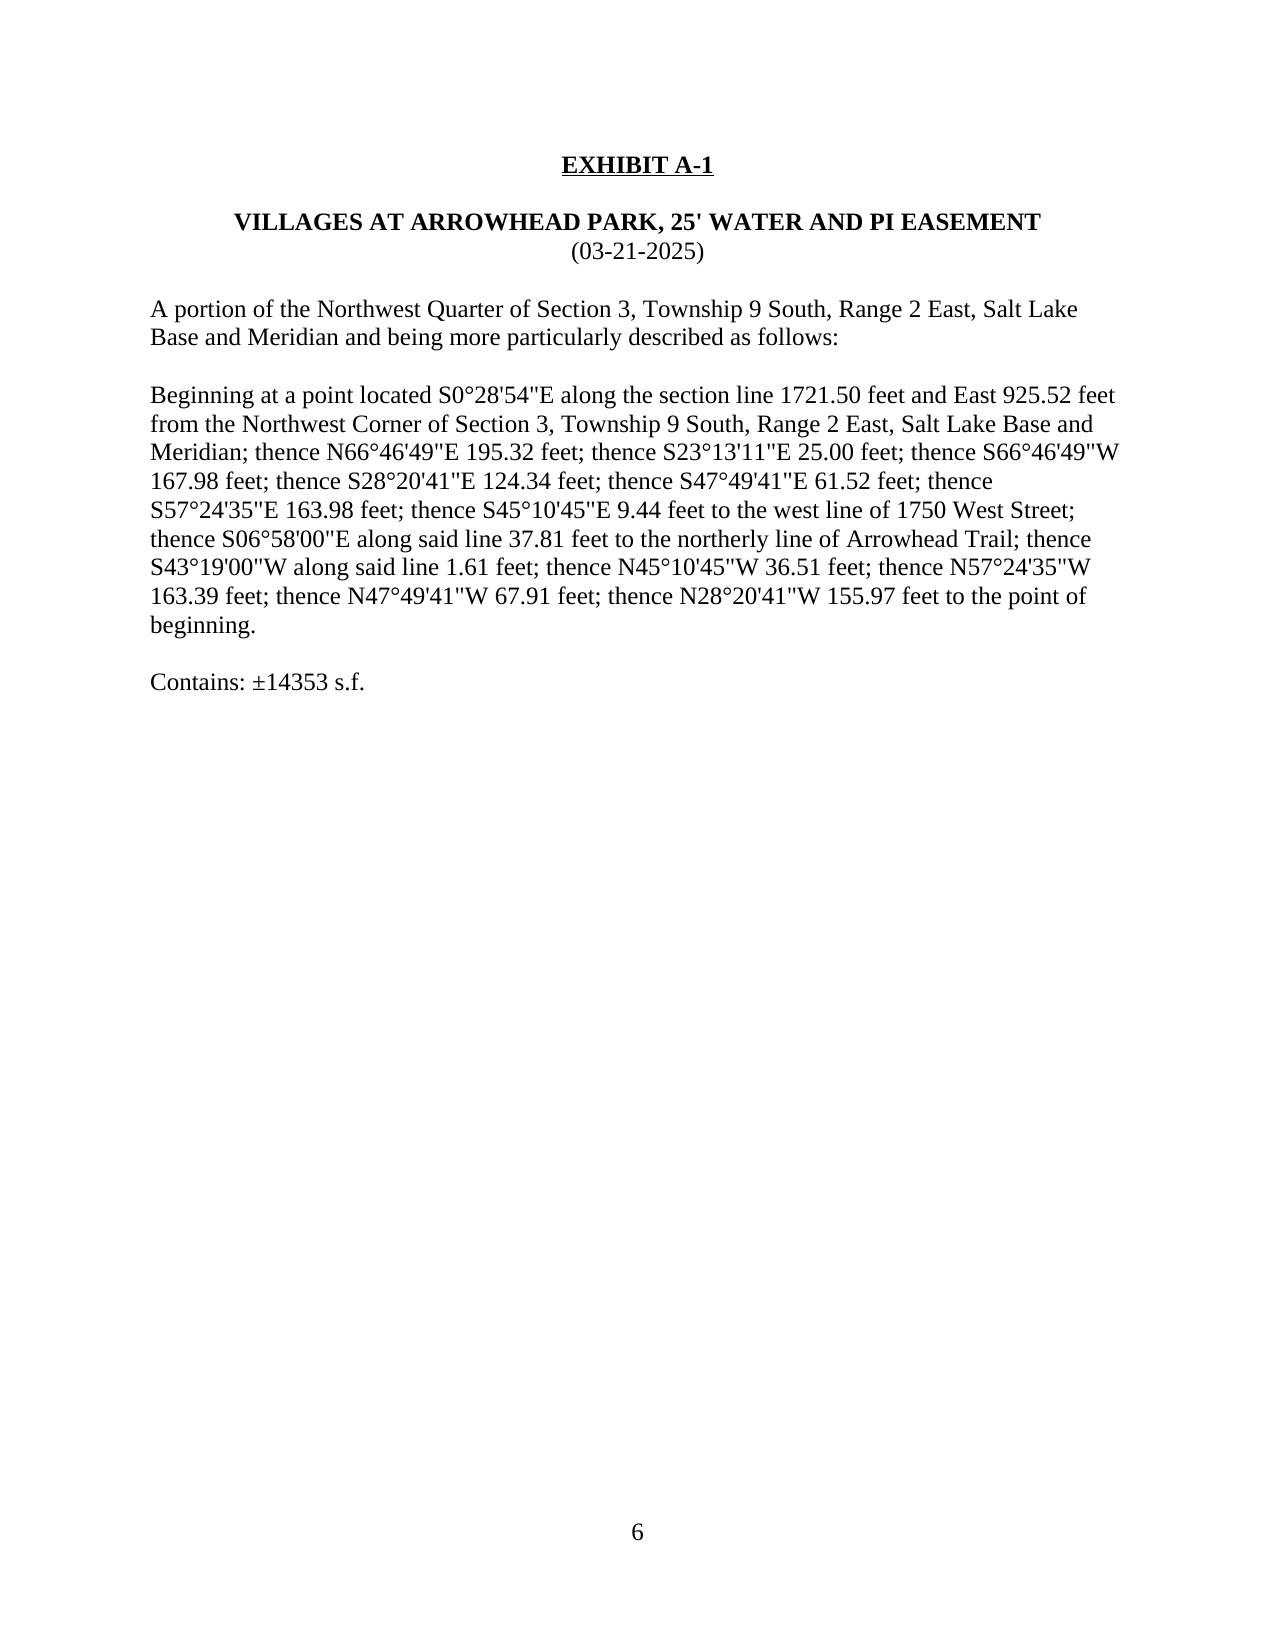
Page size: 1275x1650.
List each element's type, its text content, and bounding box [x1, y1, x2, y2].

text A portion of the Northwest Quarter of Section 3, Township 9 South, Range 2 East, Salt Lake Base and Meridian and being more particularly described as follows: [150, 294, 1125, 351]
text Contains: ±14353 s.f. [150, 667, 1125, 696]
text VILLAGES AT ARROWHEAD PARK, 25' WATER AND PI EASEMENT [150, 207, 1125, 236]
text EXHIBIT A-1 [150, 150, 1125, 179]
text (03-21-2025) [150, 236, 1125, 265]
text Beginning at a point located S0°28'54"E along the section line 1721.50 feet and East 925.52 feet from the Northwest Corner of Section 3, Township 9 South, Range 2 East, Salt Lake Base and Meridian; thence N66°46'49"E 195.32 feet; thence S23°13'11"E 25.00 feet; thence S66°46'49"W 167.98 feet; thence S28°20'41"E 124.34 feet; thence S47°49'41"E 61.52 feet; thence S57°24'35"E 163.98 feet; thence S45°10'45"E 9.44 feet to the west line of 1750 West Street; thence S06°58'00"E along said line 37.81 feet to the northerly line of Arrowhead Trail; thence S43°19'00"W along said line 1.61 feet; thence N45°10'45"W 36.51 feet; thence N57°24'35"W 163.39 feet; thence N47°49'41"W 67.91 feet; thence N28°20'41"W 155.97 feet to the point of beginning. [150, 380, 1125, 639]
